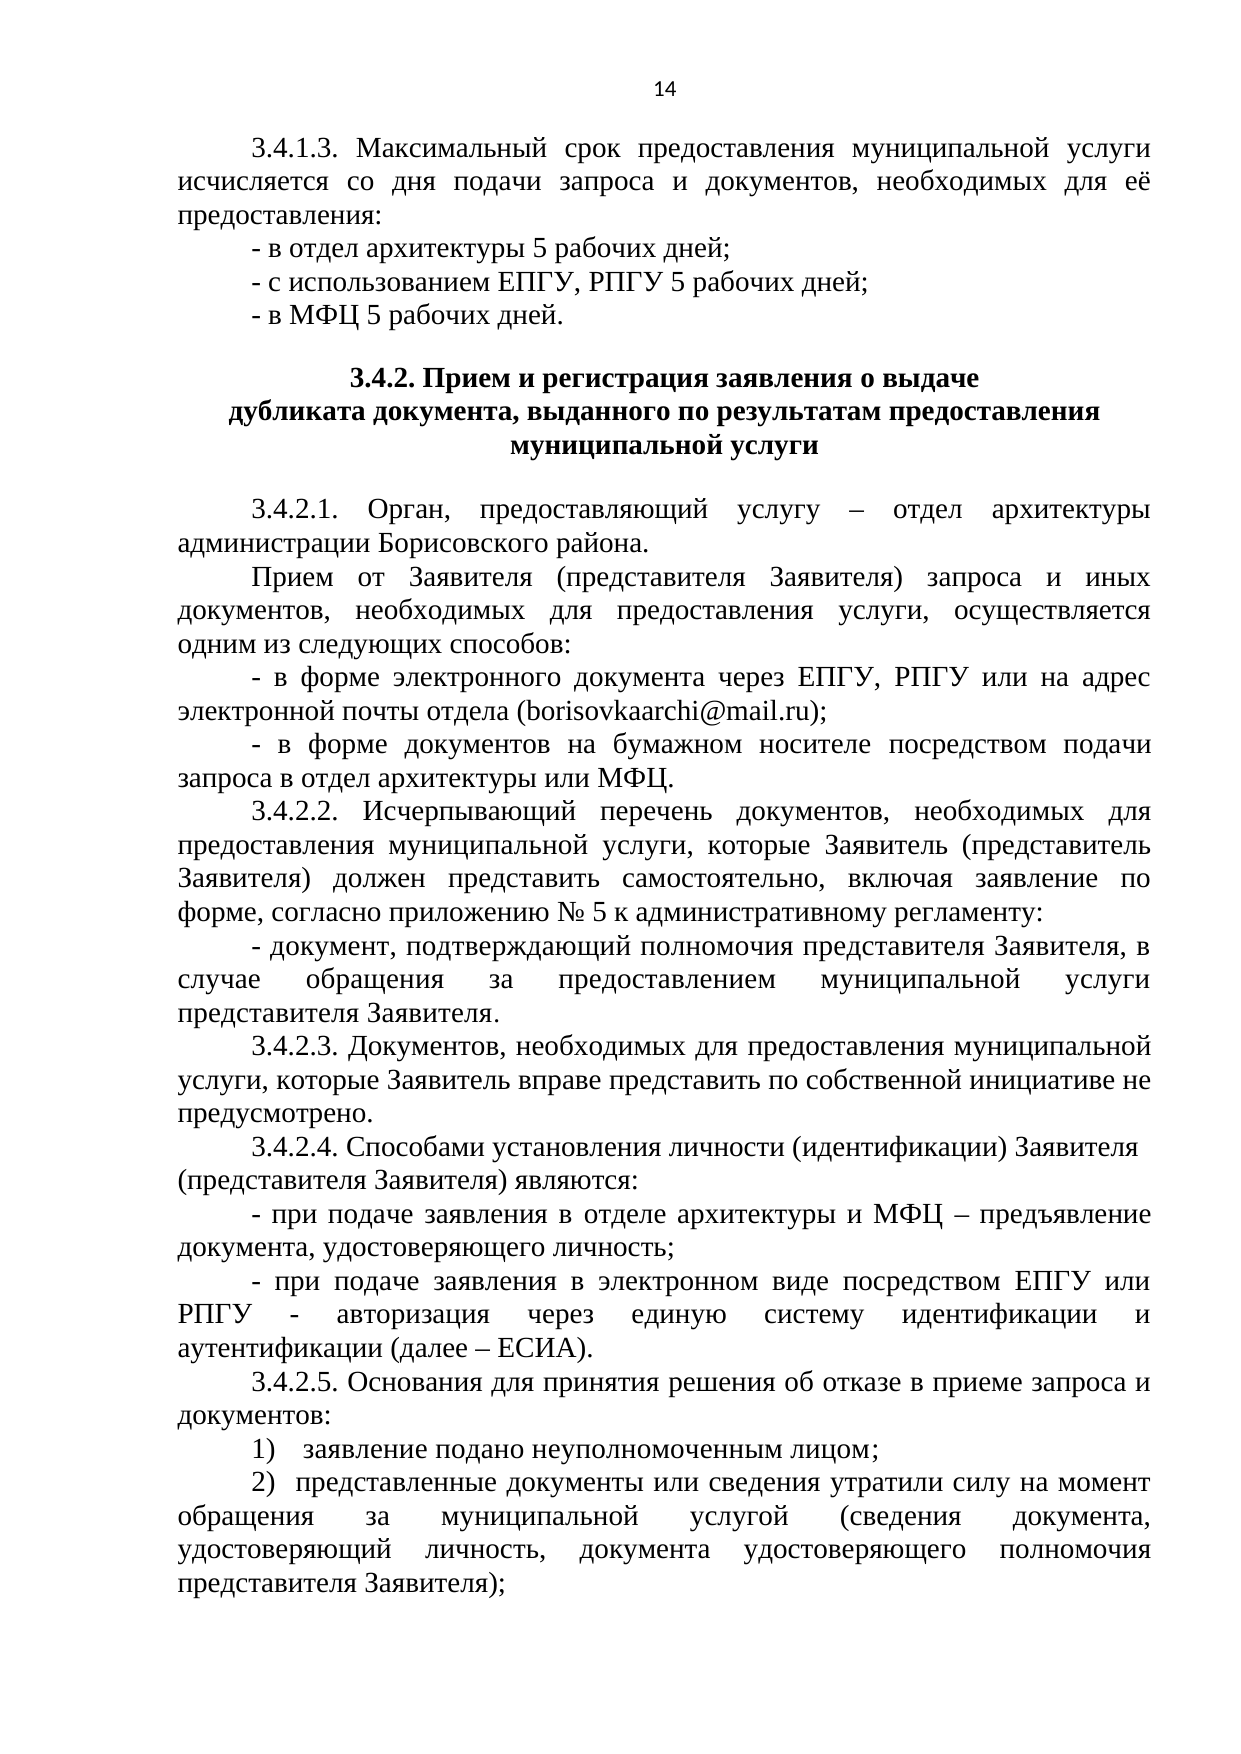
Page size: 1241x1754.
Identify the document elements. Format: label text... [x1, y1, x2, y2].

text - в отдел архитектуры 5 рабочих дней; [177, 230, 1152, 264]
text 3.4.2.4. Способами установления личности (идентификации) Заявителя (представителя Заявителя) являются: [177, 1129, 1152, 1196]
list 2) представленные документы или сведения утратили силу на момент обращения за муниципальной услугой (сведения документа, удостоверяющий личность, документа удостоверяющего полномочия представителя Заявителя); [177, 1464, 1152, 1598]
text 3.4.2.3. Документов, необходимых для предоставления муниципальной услуги, которые Заявитель вправе представить по собственной инициативе не предусмотрено. [177, 1028, 1152, 1129]
text - в форме документов на бумажном носителе посредством подачи запроса в отдел архитектуры или МФЦ. [177, 726, 1152, 793]
text - документ, подтверждающий полномочия представителя Заявителя, в случае обращения за предоставлением муниципальной услуги представителя Заявителя. [177, 928, 1152, 1028]
text - в форме электронного документа через ЕПГУ, РПГУ или на адрес электронной почты отдела (borisovkaarchi@mail.ru); [177, 659, 1152, 726]
text - при подаче заявления в электронном виде посредством ЕПГУ или РПГУ - авторизация через единую систему идентификации и аутентификации (далее – ЕСИА). [177, 1263, 1152, 1364]
text - с использованием ЕПГУ, РПГУ 5 рабочих дней; [177, 264, 1152, 297]
text 3.4.2. Прием и регистрация заявления о выдаче [177, 360, 1152, 393]
text - в МФЦ 5 рабочих дней. [177, 297, 1152, 331]
text - при подаче заявления в отделе архитектуры и МФЦ – предъявление документа, удостоверяющего личность; [177, 1196, 1152, 1263]
text 3.4.2.1. Орган, предоставляющий услугу – отдел архитектуры администрации Борисовского района. [177, 492, 1152, 559]
text 3.4.2.2. Исчерпывающий перечень документов, необходимых для предоставления муниципальной услуги, которые Заявитель (представитель Заявителя) должен представить самостоятельно, включая заявление по форме, согласно приложению № 5 к административному регламенту: [177, 793, 1152, 928]
text Прием от Заявителя (представителя Заявителя) запроса и иных документов, необходимых для предоставления услуги, осуществляется одним из следующих способов: [177, 559, 1152, 659]
text 3.4.1.3. Максимальный срок предоставления муниципальной услуги исчисляется со дня подачи запроса и документов, необходимых для её предоставления: [177, 130, 1152, 230]
text 3.4.2.5. Основания для принятия решения об отказе в приеме запроса и документов: [177, 1364, 1152, 1431]
text дубликата документа, выданного по результатам предоставления муниципальной услуги [177, 393, 1152, 460]
list 1) заявление подано неуполномоченным лицом; [177, 1431, 1152, 1464]
